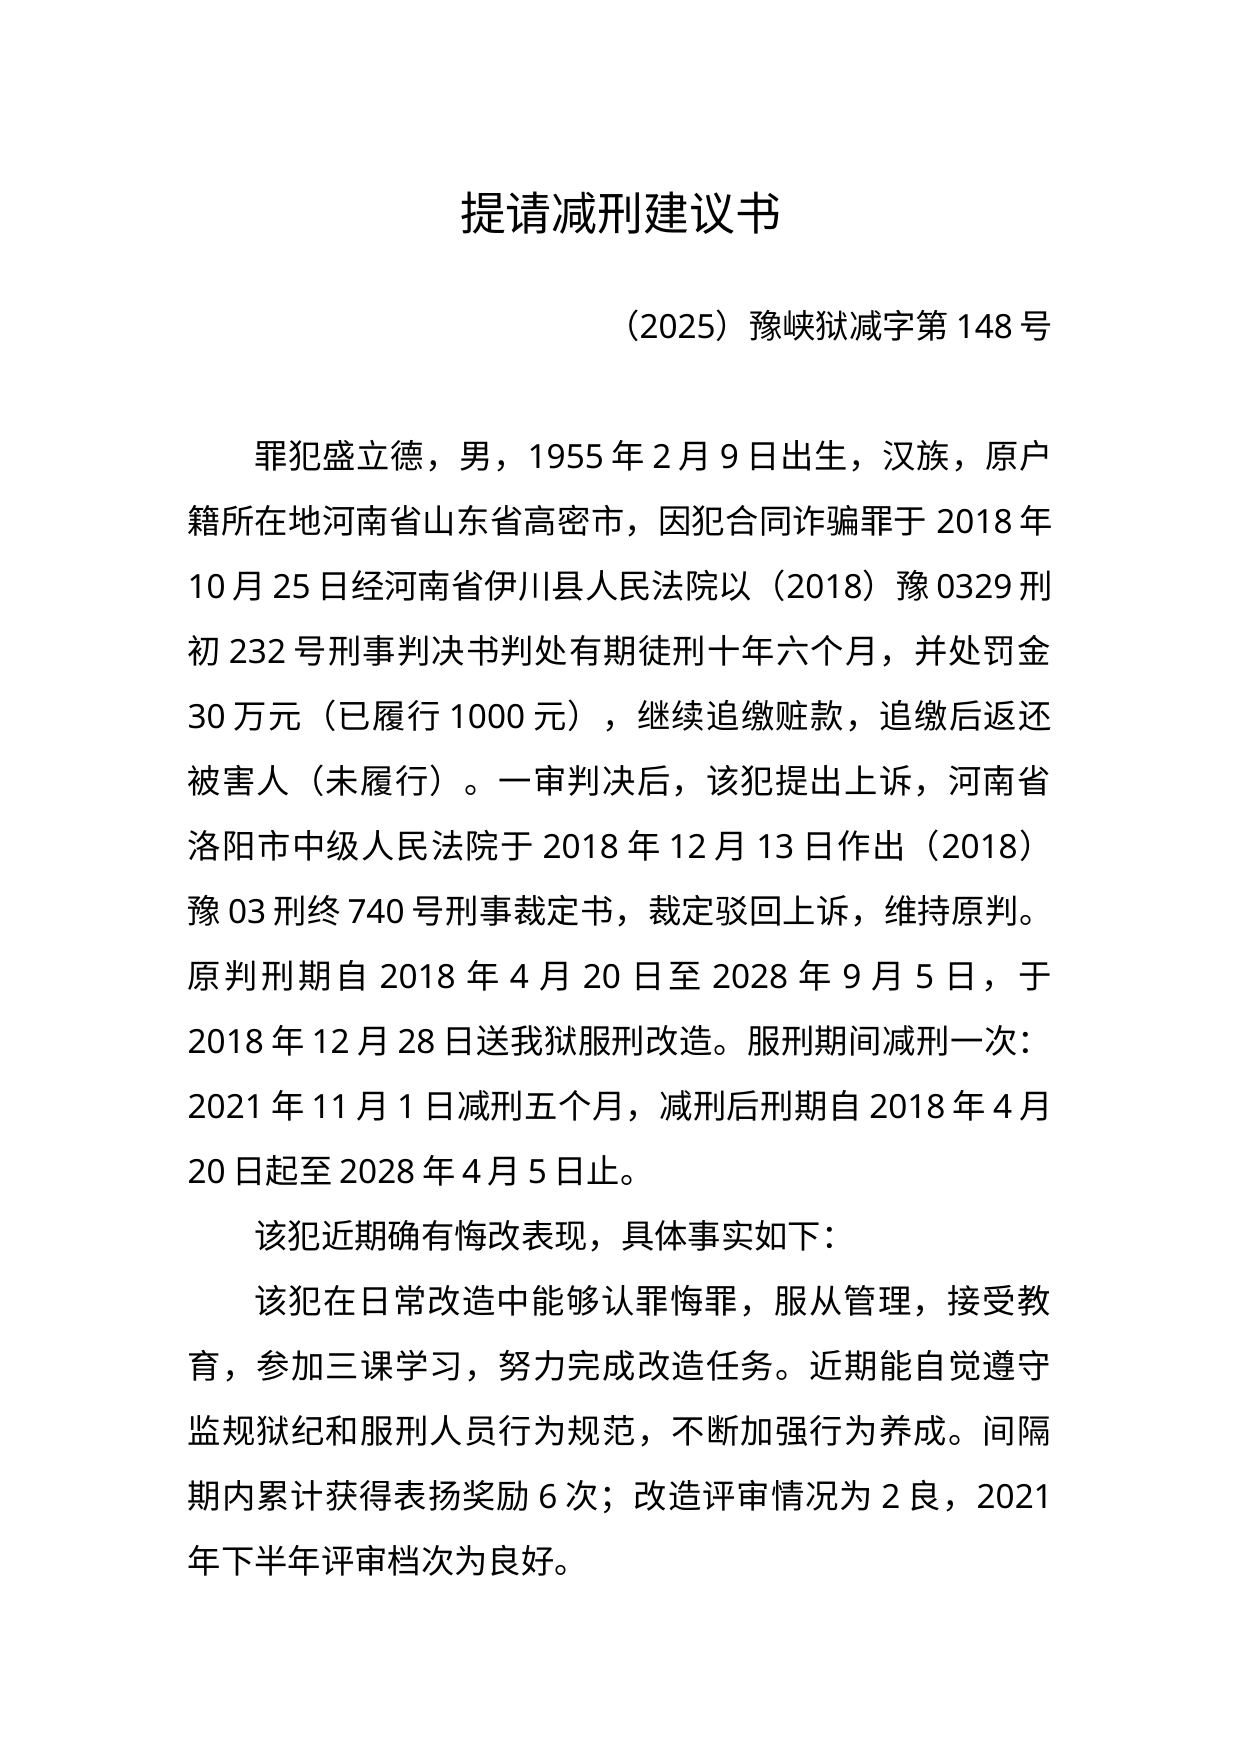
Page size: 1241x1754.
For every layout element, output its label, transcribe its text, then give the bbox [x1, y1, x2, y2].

text 该犯在日常改造中能够认罪悔罪，服从管理，接受教育，参加三课学习，努力完成改造任务。近期能自觉遵守监规狱纪和服刑人员行为规范，不断加强行为养成。间隔期内累计获得表扬奖励6次；改造评审情况为2良，2021年下半年评审档次为良好。 [187, 1267, 1053, 1592]
text 罪犯盛立德，男，1955年2月9日出生，汉族，原户籍所在地河南省山东省高密市，因犯合同诈骗罪于2018年10月25日经河南省伊川县人民法院以（2018）豫0329刑初232号刑事判决书判处有期徒刑十年六个月，并处罚金30万元（已履行1000元），继续追缴赃款，追缴后返还被害人（未履行）。一审判决后，该犯提出上诉，河南省洛阳市中级人民法院于2018年12月13日作出（2018）豫03刑终740号刑事裁定书，裁定驳回上诉，维持原判。原判刑期自2018年4月20日至2028年9月5日，于2018年12月28日送我狱服刑改造。服刑期间减刑一次：2021年11月1日减刑五个月，减刑后刑期自2018年4月20日起至2028年4月5日止。 [187, 422, 1053, 1202]
text （2025）豫峡狱减字第148号 [187, 292, 1053, 357]
text 提请减刑建议书 [187, 162, 1053, 259]
text 该犯近期确有悔改表现，具体事实如下： [187, 1202, 1053, 1267]
